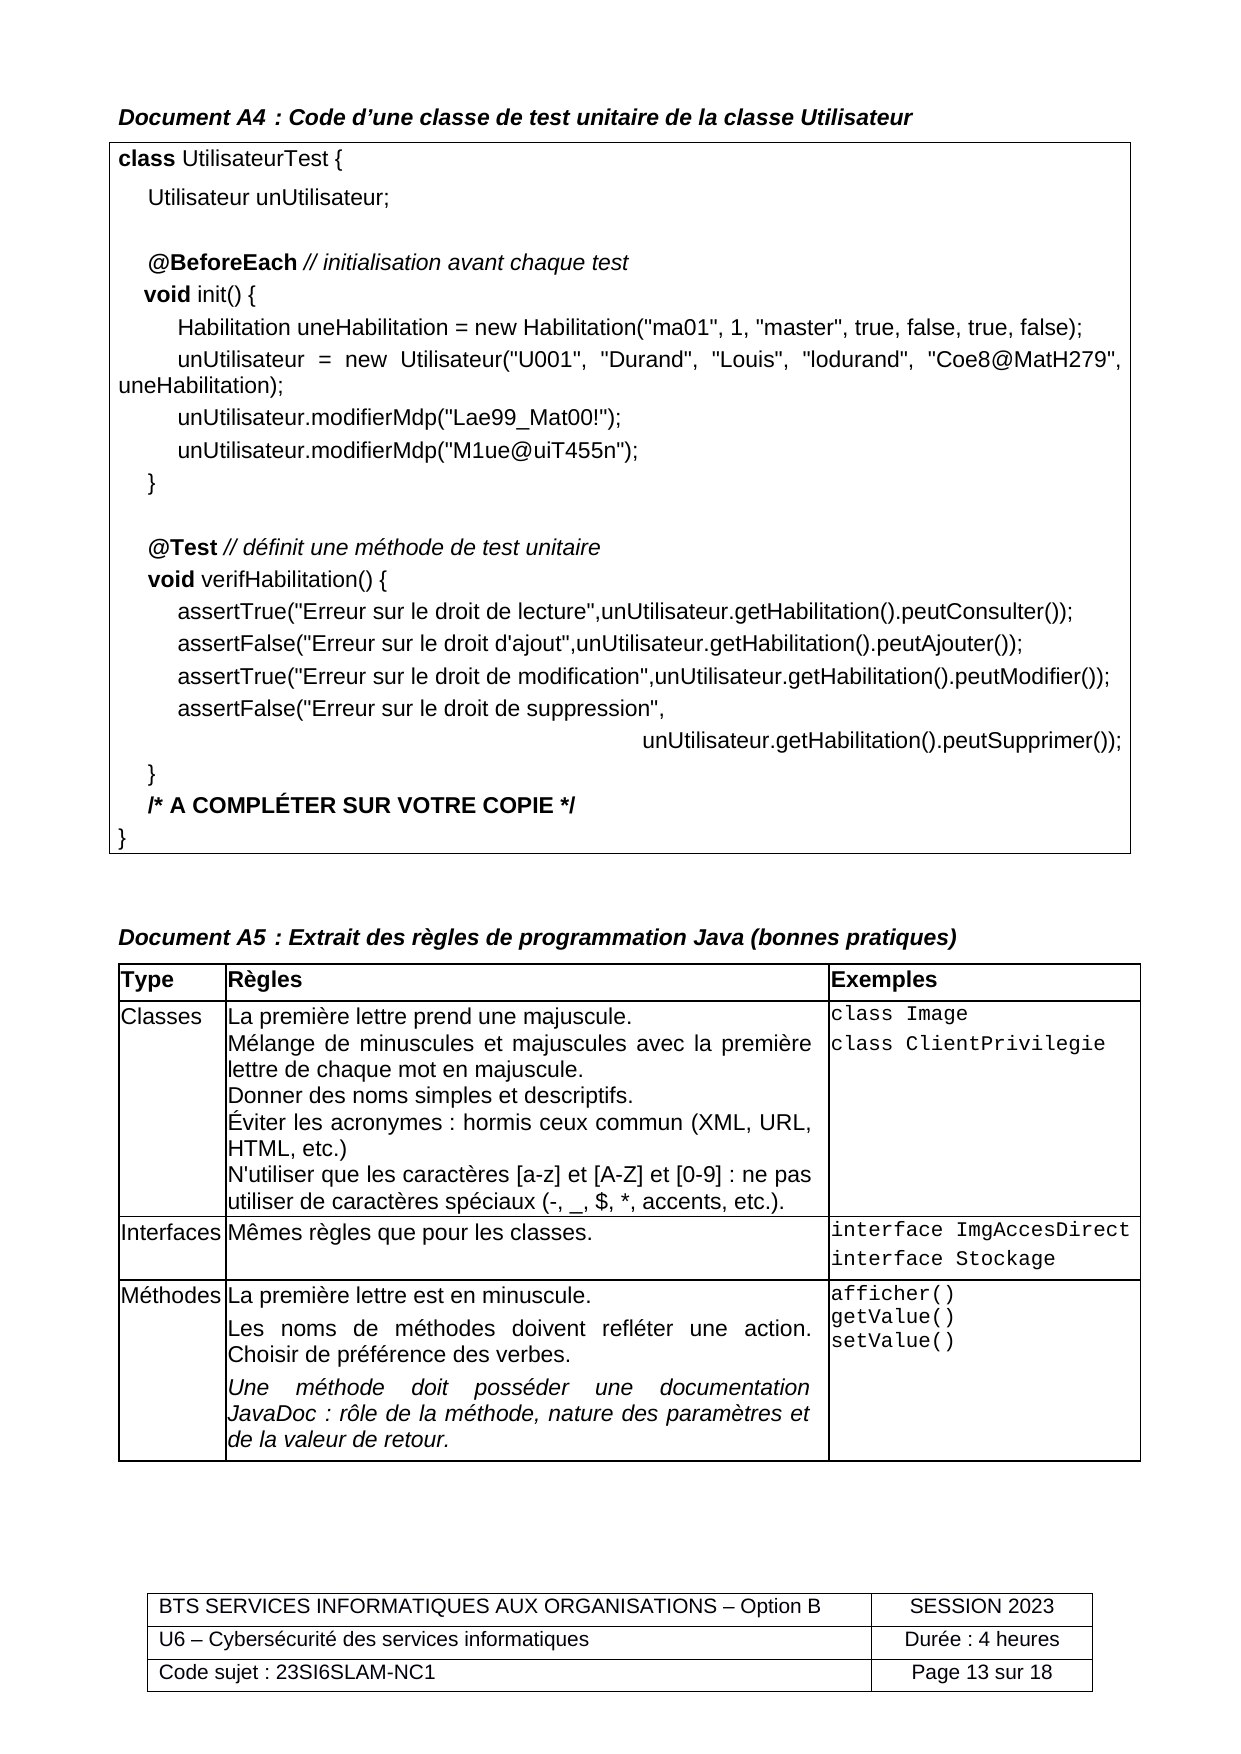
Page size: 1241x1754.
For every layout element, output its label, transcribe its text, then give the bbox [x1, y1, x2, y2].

table_cell class Image class ClientPrivilegie [830, 1002, 1140, 1216]
table_cell La première lettre est en minuscule. Les noms de méthodes doivent refléter une action. Choisir de préférence des verbes. Une méthode doit posséder une documentation JavaDoc : rôle de la méthode, nature des paramètres et de la valeur de retour. [227, 1281, 828, 1460]
text Habilitation uneHabilitation = new Habilitation("ma01", 1, "master", true, false, true, false); [110, 310, 1130, 340]
table_cell Interfaces [120, 1217, 225, 1279]
text void init() { [110, 278, 1130, 307]
text unUtilisateur.getHabilitation().peutSupprimer()); [110, 724, 1130, 754]
table_cell Mêmes règles que pour les classes. [227, 1217, 828, 1279]
text /* A COMPLÉTER SUR VOTRE COPIE */ [110, 789, 1130, 818]
table_header Type [120, 965, 225, 1000]
text } [110, 756, 1130, 786]
text assertTrue("Erreur sur le droit de lecture",unUtilisateur.getHabilitation().peutConsulter()); [110, 595, 1130, 624]
table_cell afficher() getValue() setValue() [830, 1281, 1140, 1460]
table_cell La première lettre prend une majuscule. Mélange de minuscules et majuscules avec la première lettre de chaque mot en majuscule. Donner des noms simples et descriptifs. Éviter les acronymes : hormis ceux commun (XML, URL, HTML, etc.) N'utiliser que les caractères [a-z] et [A-Z] et [0-9] : ne pas utiliser de caractères spéciaux (-, _, $, *, accents, etc.). [227, 1002, 828, 1216]
table_header Règles [227, 965, 828, 1000]
table_cell Classes [120, 1002, 225, 1216]
table_cell interface ImgAccesDirect interface Stockage [830, 1217, 1140, 1279]
text Document A5 : Extrait des règles de programmation Java (bonnes pratiques) [118, 924, 1122, 951]
text unUtilisateur.modifierMdp("M1ue@uiT455n"); [110, 433, 1130, 463]
text assertFalse("Erreur sur le droit de suppression", [110, 692, 1130, 721]
text Utilisateur unUtilisateur; [110, 181, 1130, 211]
text class UtilisateurTest { [110, 143, 1130, 172]
text unUtilisateur.modifierMdp("Lae99_Mat00!"); [110, 401, 1130, 431]
text } [110, 821, 1130, 853]
text @BeforeEach // initialisation avant chaque test [110, 246, 1130, 275]
text unUtilisateur = new Utilisateur("U001", "Durand", "Louis", "lodurand", "Coe8@MatH279", uneHabilitation); [110, 343, 1130, 398]
text } [110, 466, 1130, 495]
table_header Exemples [830, 965, 1140, 1000]
text @Test // définit une méthode de test unitaire [110, 530, 1130, 560]
table_cell Méthodes [120, 1281, 225, 1460]
text assertFalse("Erreur sur le droit d'ajout",unUtilisateur.getHabilitation().peutAjouter()); [110, 627, 1130, 657]
text assertTrue("Erreur sur le droit de modification",unUtilisateur.getHabilitation().peutModifier()); [110, 659, 1130, 689]
text Document A4 : Code d’une classe de test unitaire de la classe Utilisateur [118, 103, 1122, 130]
text void verifHabilitation() { [110, 563, 1130, 592]
